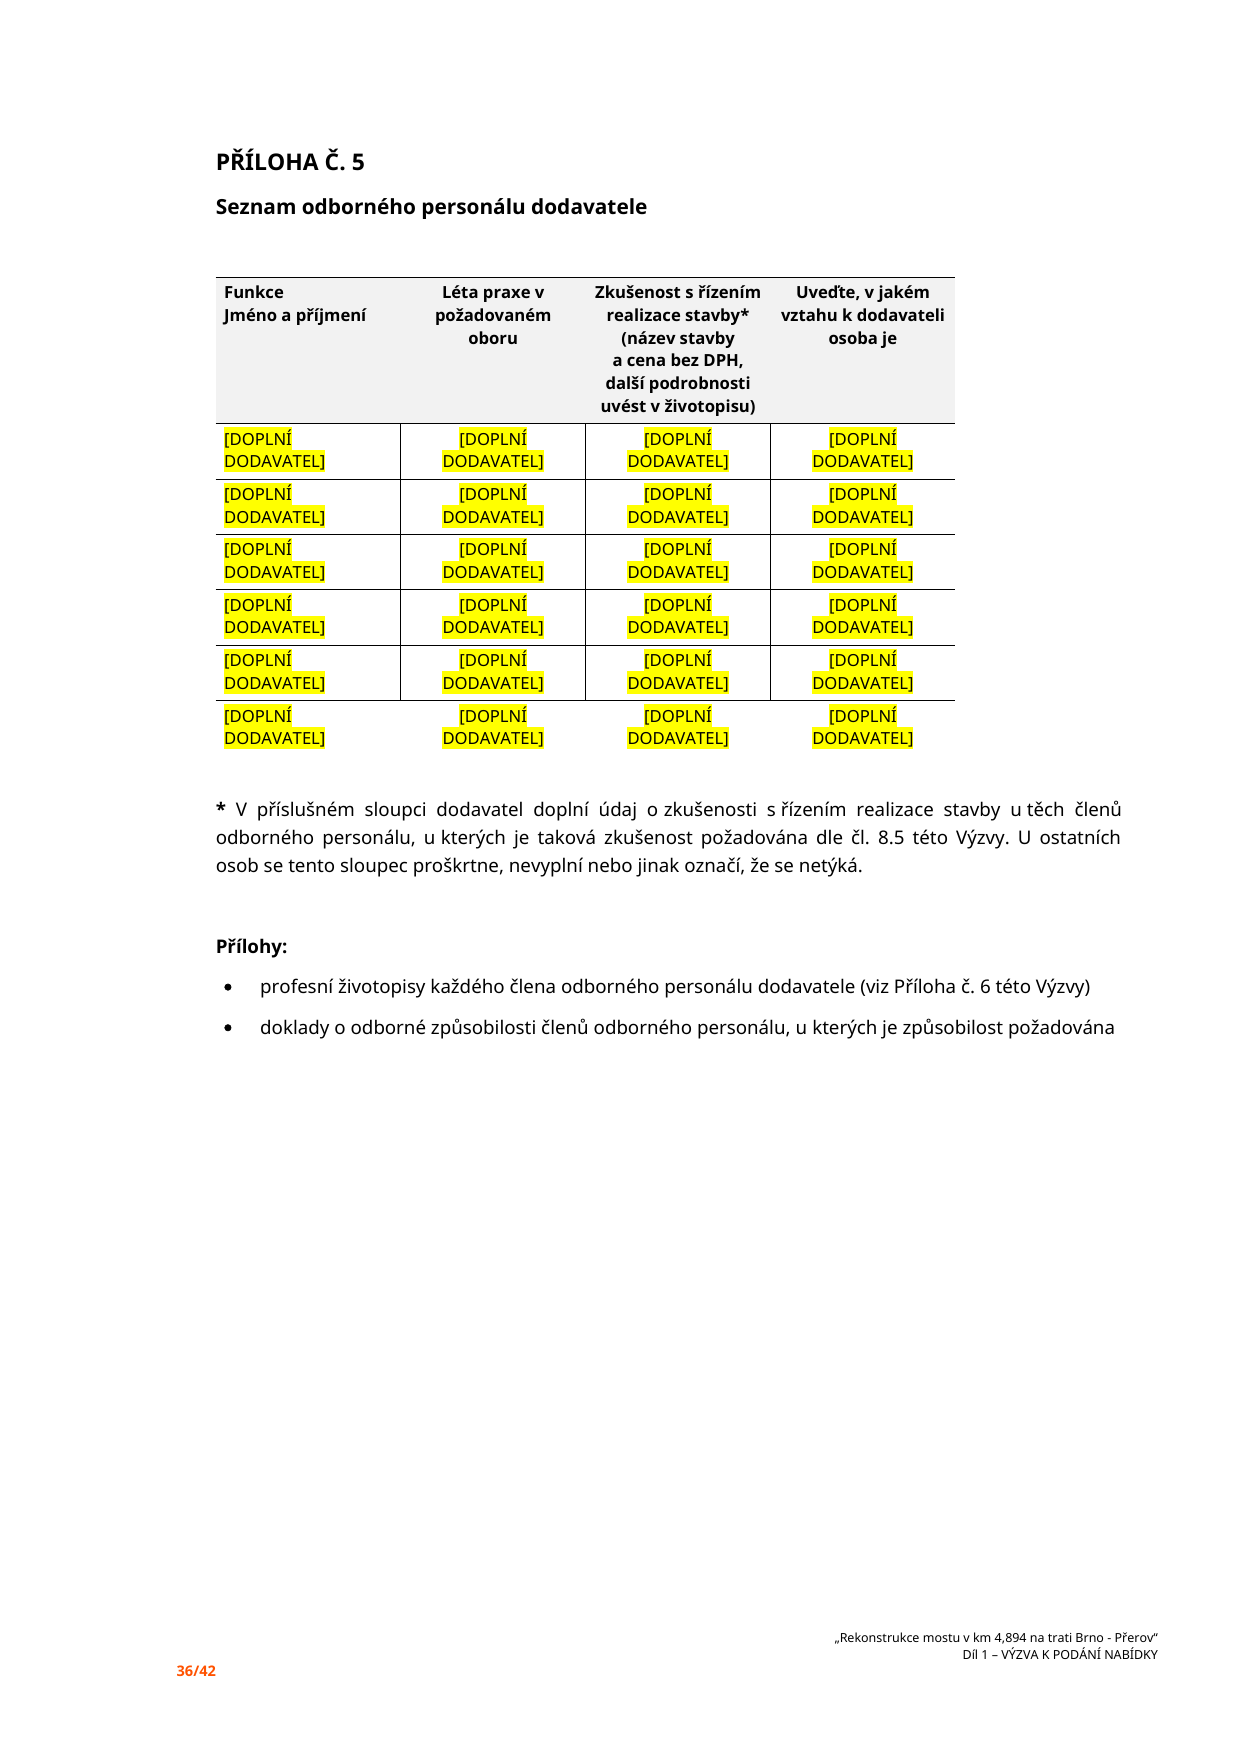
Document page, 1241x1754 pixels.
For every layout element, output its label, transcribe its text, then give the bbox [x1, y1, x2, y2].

table_cell [DOPLNÍ DODAVATEL] [216, 480, 400, 534]
text Příloha č. 5 [216, 146, 1122, 177]
table_cell [DOPLNÍ DODAVATEL] [771, 480, 955, 534]
table_cell [DOPLNÍ DODAVATEL] [401, 590, 585, 645]
table_cell [DOPLNÍ DODAVATEL] [586, 590, 770, 645]
table_cell [DOPLNÍ DODAVATEL] [216, 646, 400, 700]
table_cell [DOPLNÍ DODAVATEL] [216, 424, 400, 478]
table_cell [DOPLNÍ DODAVATEL] [586, 535, 770, 589]
text Přílohy: [216, 933, 1122, 959]
table_cell [DOPLNÍ DODAVATEL] [771, 424, 955, 478]
table_cell [DOPLNÍ DODAVATEL] [401, 646, 585, 700]
table_cell [DOPLNÍ DODAVATEL] [586, 646, 770, 700]
table_cell [DOPLNÍ DODAVATEL] [771, 535, 955, 589]
text * V příslušném sloupci dodavatel doplní údaj o zkušenosti s řízením realizace stavby u těch členů odborného personálu, u kterých je taková zkušenost požadována dle čl. 8.5 této Výzvy. U ostatních osob se tento sloupec proškrtne, nevyplní nebo jinak označí, že se netýká. [216, 796, 1122, 878]
table_cell [DOPLNÍ DODAVATEL] [586, 480, 770, 534]
table_cell [DOPLNÍ DODAVATEL] [401, 701, 585, 756]
table_header Uveďte, v jakém vztahu k dodavateli osoba je [770, 278, 955, 423]
table_cell [DOPLNÍ DODAVATEL] [401, 480, 585, 534]
table_cell [DOPLNÍ DODAVATEL] [216, 701, 401, 756]
table_cell [DOPLNÍ DODAVATEL] [401, 424, 585, 478]
table_cell [DOPLNÍ DODAVATEL] [216, 535, 400, 589]
table_header Zkušenost s řízením realizace stavby* (název stavby a cena bez DPH, další podrobnosti uvést v životopisu) [585, 278, 770, 423]
table_cell [DOPLNÍ DODAVATEL] [586, 424, 770, 478]
table_cell [DOPLNÍ DODAVATEL] [770, 701, 955, 756]
text doklady o odborné způsobilosti členů odborného personálu, u kterých je způsobilost požadována [224, 1014, 1122, 1040]
text profesní životopisy každého člena odborného personálu dodavatele (viz Příloha č. 6 této Výzvy) [224, 974, 1122, 999]
table_cell [DOPLNÍ DODAVATEL] [401, 535, 585, 589]
table_cell [DOPLNÍ DODAVATEL] [771, 590, 955, 645]
table_cell [DOPLNÍ DODAVATEL] [771, 646, 955, 700]
table_cell [DOPLNÍ DODAVATEL] [585, 701, 770, 756]
table_header Léta praxe v požadovaném oboru [401, 278, 585, 423]
table_header Funkce Jméno a příjmení [216, 278, 401, 423]
table_cell [DOPLNÍ DODAVATEL] [216, 590, 400, 645]
text Seznam odborného personálu dodavatele [216, 192, 1122, 221]
